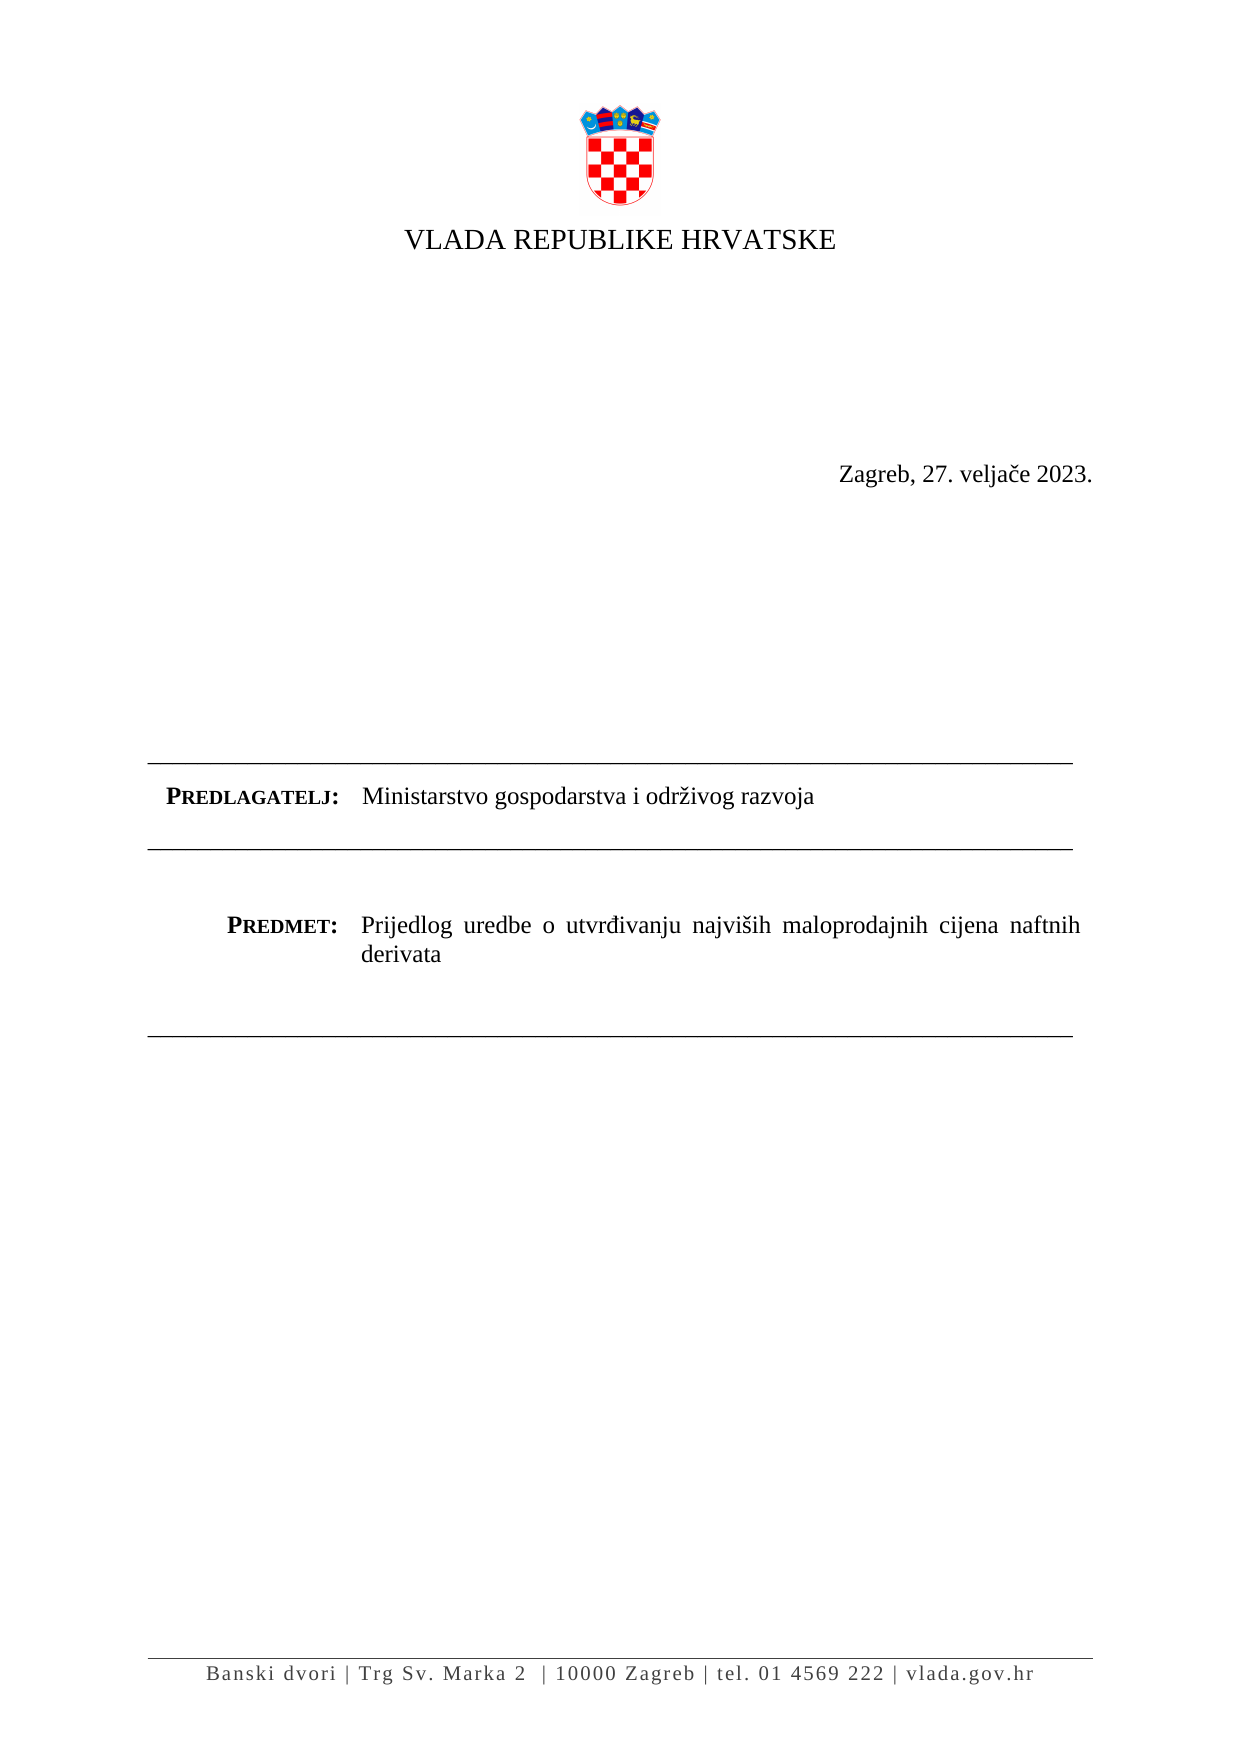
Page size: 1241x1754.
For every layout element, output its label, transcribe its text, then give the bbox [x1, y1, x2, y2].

picture [578, 103, 662, 216]
table_header Ministarstvo gospodarstva i održivog razvoja [351, 781, 1093, 824]
table_header Predlagatelj: [148, 781, 351, 824]
text __________________________________________________________________________ [148, 1011, 1093, 1039]
table_header Prijedlog uredbe o utvrđivanju najviših maloprodajnih cijena naftnih derivata [350, 910, 1093, 1011]
text __________________________________________________________________________ [148, 738, 1093, 767]
text Zagreb, 27. veljače 2023. [148, 459, 1093, 488]
table_header Predmet: [148, 910, 349, 1011]
text __________________________________________________________________________ [148, 824, 1093, 853]
text VLADA REPUBLIKE HRVATSKE [148, 222, 1093, 255]
